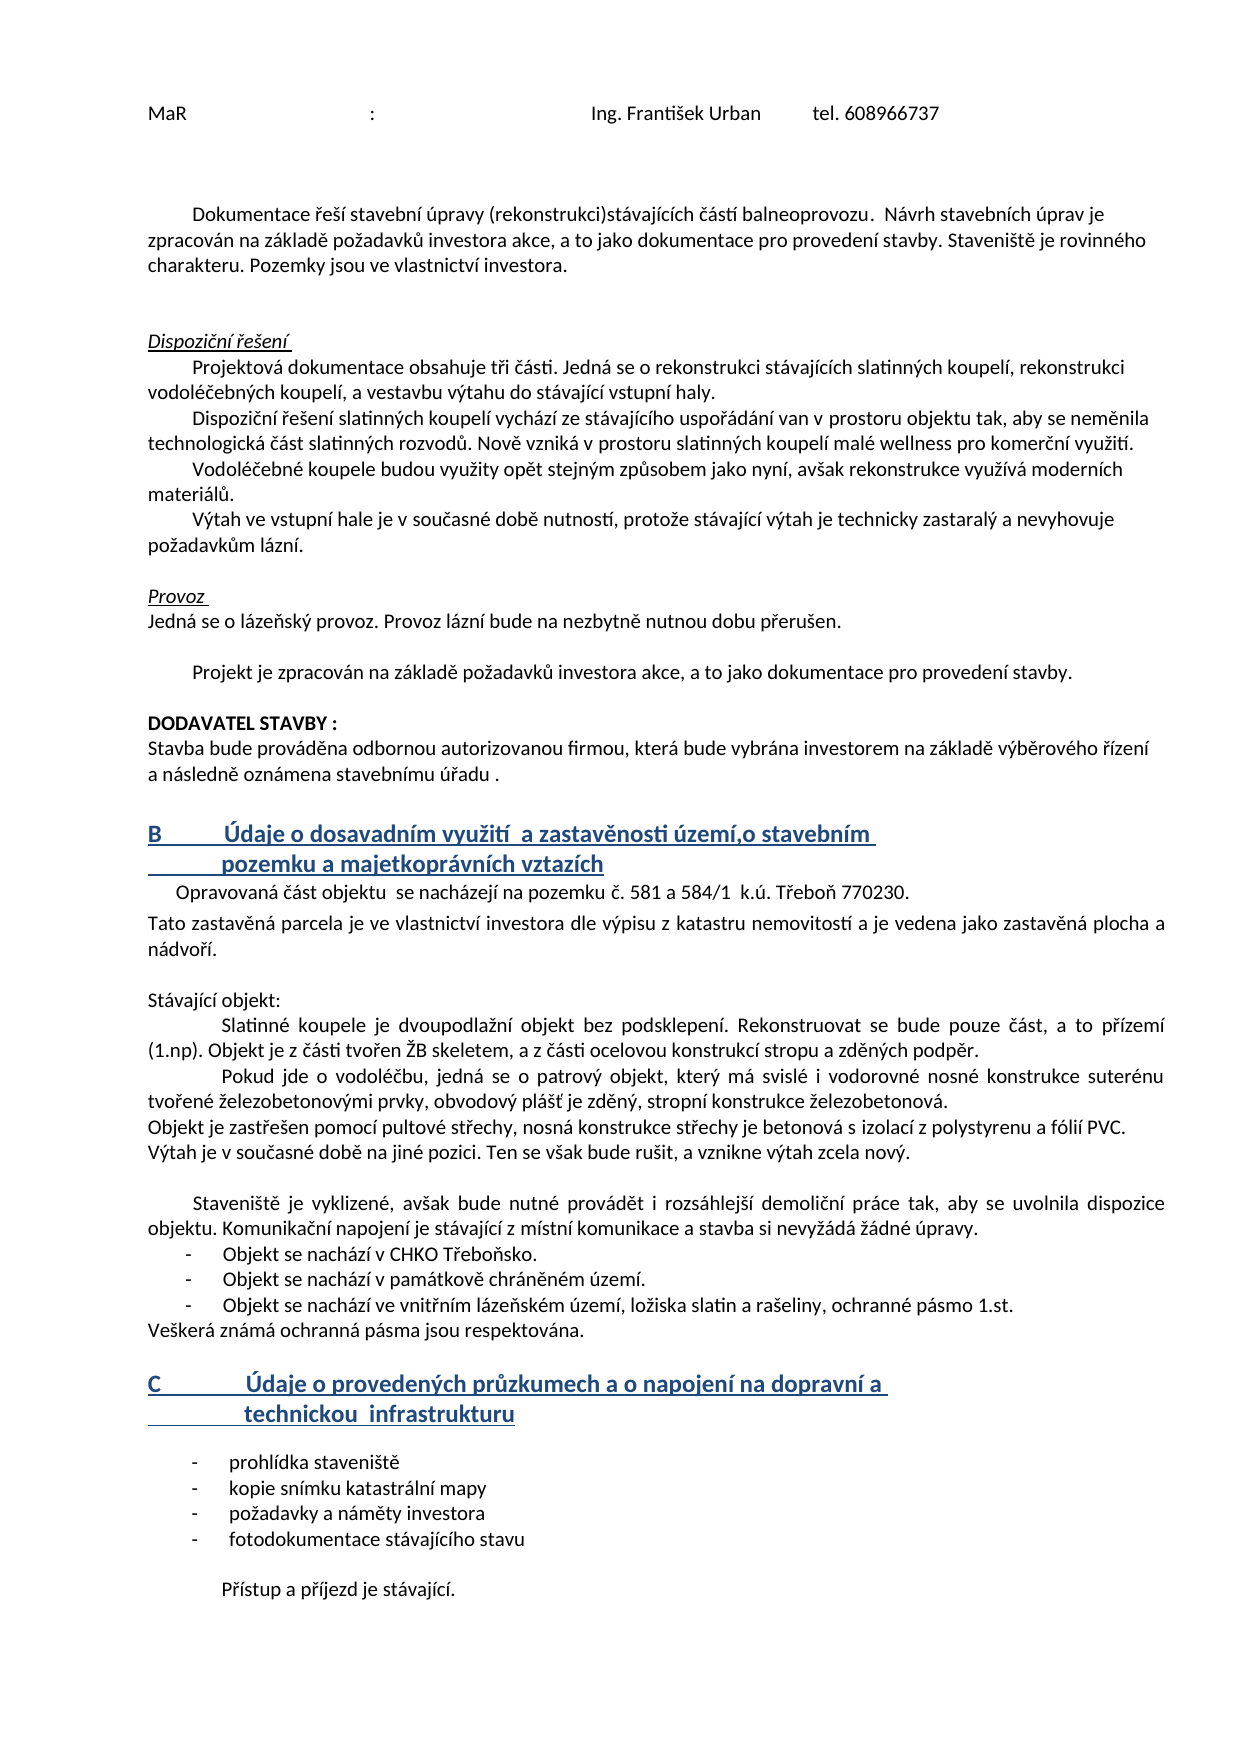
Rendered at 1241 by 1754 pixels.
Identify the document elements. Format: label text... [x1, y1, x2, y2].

text Přístup a příjezd je stávající. [148, 1577, 1169, 1602]
text MaR : Ing. František Urban tel. 608966737 [148, 100, 1169, 125]
text Výtah ve vstupní hale je v současné době nutností, protože stávající výtah je technicky zastaralý a nevyhovuje požadavkům lázní. [148, 507, 1169, 557]
text Projekt je zpracován na základě požadavků investora akce, a to jako dokumentace pro provedení stavby. [148, 659, 1167, 684]
text Staveniště je vyklizené, avšak bude nutné provádět i rozsáhlejší demoliční práce tak, aby se uvolnila dispozice objektu. Komunikační napojení je stávající z místní komunikace a stavba si nevyžádá žádné úpravy. [148, 1190, 1167, 1241]
text Stávající objekt: [148, 987, 1167, 1012]
text Pokud jde o vodoléčbu, jedná se o patrový objekt, který má svislé i vodorovné nosné konstrukce suterénu tvořené železobetonovými prvky, obvodový plášť je zděný, stropní konstrukce železobetonová. [148, 1063, 1167, 1114]
list Objekt se nachází ve vnitřním lázeňském území, ložiska slatin a rašeliny, ochranné pásmo 1.st. [185, 1292, 1167, 1317]
text Projektová dokumentace obsahuje tři části. Jedná se o rekonstrukci stávajících slatinných koupelí, rekonstrukci vodoléčebných koupelí, a vestavbu výtahu do stávající vstupní haly. [148, 354, 1169, 405]
text Dispoziční řešení [148, 329, 1167, 354]
text Opravovaná část objektu se nacházejí na pozemku č. 581 a 584/1 k.ú. Třeboň 770230. [148, 879, 1169, 904]
text Dispoziční řešení slatinných koupelí vychází ze stávajícího uspořádání van v prostoru objektu tak, aby se neměnila technologická část slatinných rozvodů. Nově vzniká v prostoru slatinných koupelí malé wellness pro komerční využití. [148, 405, 1169, 456]
text Vodoléčebné koupele budou využity opět stejným způsobem jako nyní, avšak rekonstrukce využívá moderních materiálů. [148, 456, 1169, 507]
text DODAVATEL STAVBY : [148, 710, 1169, 735]
text Stavba bude prováděna odbornou autorizovanou firmou, která bude vybrána investorem na základě výběrového řízení a následně oznámena stavebnímu úřadu . [148, 735, 1169, 786]
title fotodokumentace stávajícího stavu [191, 1526, 1167, 1551]
text pozemku a majetkoprávních vztazích [148, 848, 1167, 879]
text Slatinné koupele je dvoupodlažní objekt bez podsklepení. Rekonstruovat se bude pouze část, a to přízemí (1.np). Objekt je z části tvořen ŽB skeletem, a z části ocelovou konstrukcí stropu a zděných podpěr. [148, 1012, 1167, 1063]
text Dokumentace řeší stavební úpravy (rekonstrukci)stávajících částí balneoprovozu. Návrh stavebních úprav je zpracován na základě požadavků investora akce, a to jako dokumentace pro provedení stavby. Staveniště je rovinného charakteru. Pozemky jsou ve vlastnictví investora. [148, 202, 1167, 278]
text Objekt je zastřešen pomocí pultové střechy, nosná konstrukce střechy je betonová s izolací z polystyrenu a fólií PVC. [148, 1114, 1167, 1139]
title požadavky a náměty investora [191, 1500, 1167, 1526]
text Provoz [148, 583, 1167, 608]
text Výtah je v současné době na jiné pozici. Ten se však bude rušit, a vznikne výtah zcela nový. [148, 1139, 1167, 1165]
text Jedná se o lázeňský provoz. Provoz lázní bude na nezbytně nutnou dobu přerušen. [148, 608, 1167, 634]
title kopie snímku katastrální mapy [191, 1475, 1167, 1500]
text Veškerá známá ochranná pásma jsou respektována. [148, 1317, 1169, 1343]
text B Údaje o dosavadním využití a zastavěnosti území,o stavebním [148, 818, 1167, 848]
title prohlídka staveniště [191, 1449, 1167, 1475]
text technickou infrastrukturu [148, 1399, 1167, 1429]
list Objekt se nachází v CHKO Třeboňsko. [185, 1241, 1167, 1266]
text C Údaje o provedených průzkumech a o napojení na dopravní a [148, 1368, 1167, 1399]
text Tato zastavěná parcela je ve vlastnictví investora dle výpisu z katastru nemovitostí a je vedena jako zastavěná plocha a nádvoří. [148, 911, 1167, 961]
list Objekt se nachází v památkově chráněném území. [185, 1266, 1167, 1292]
